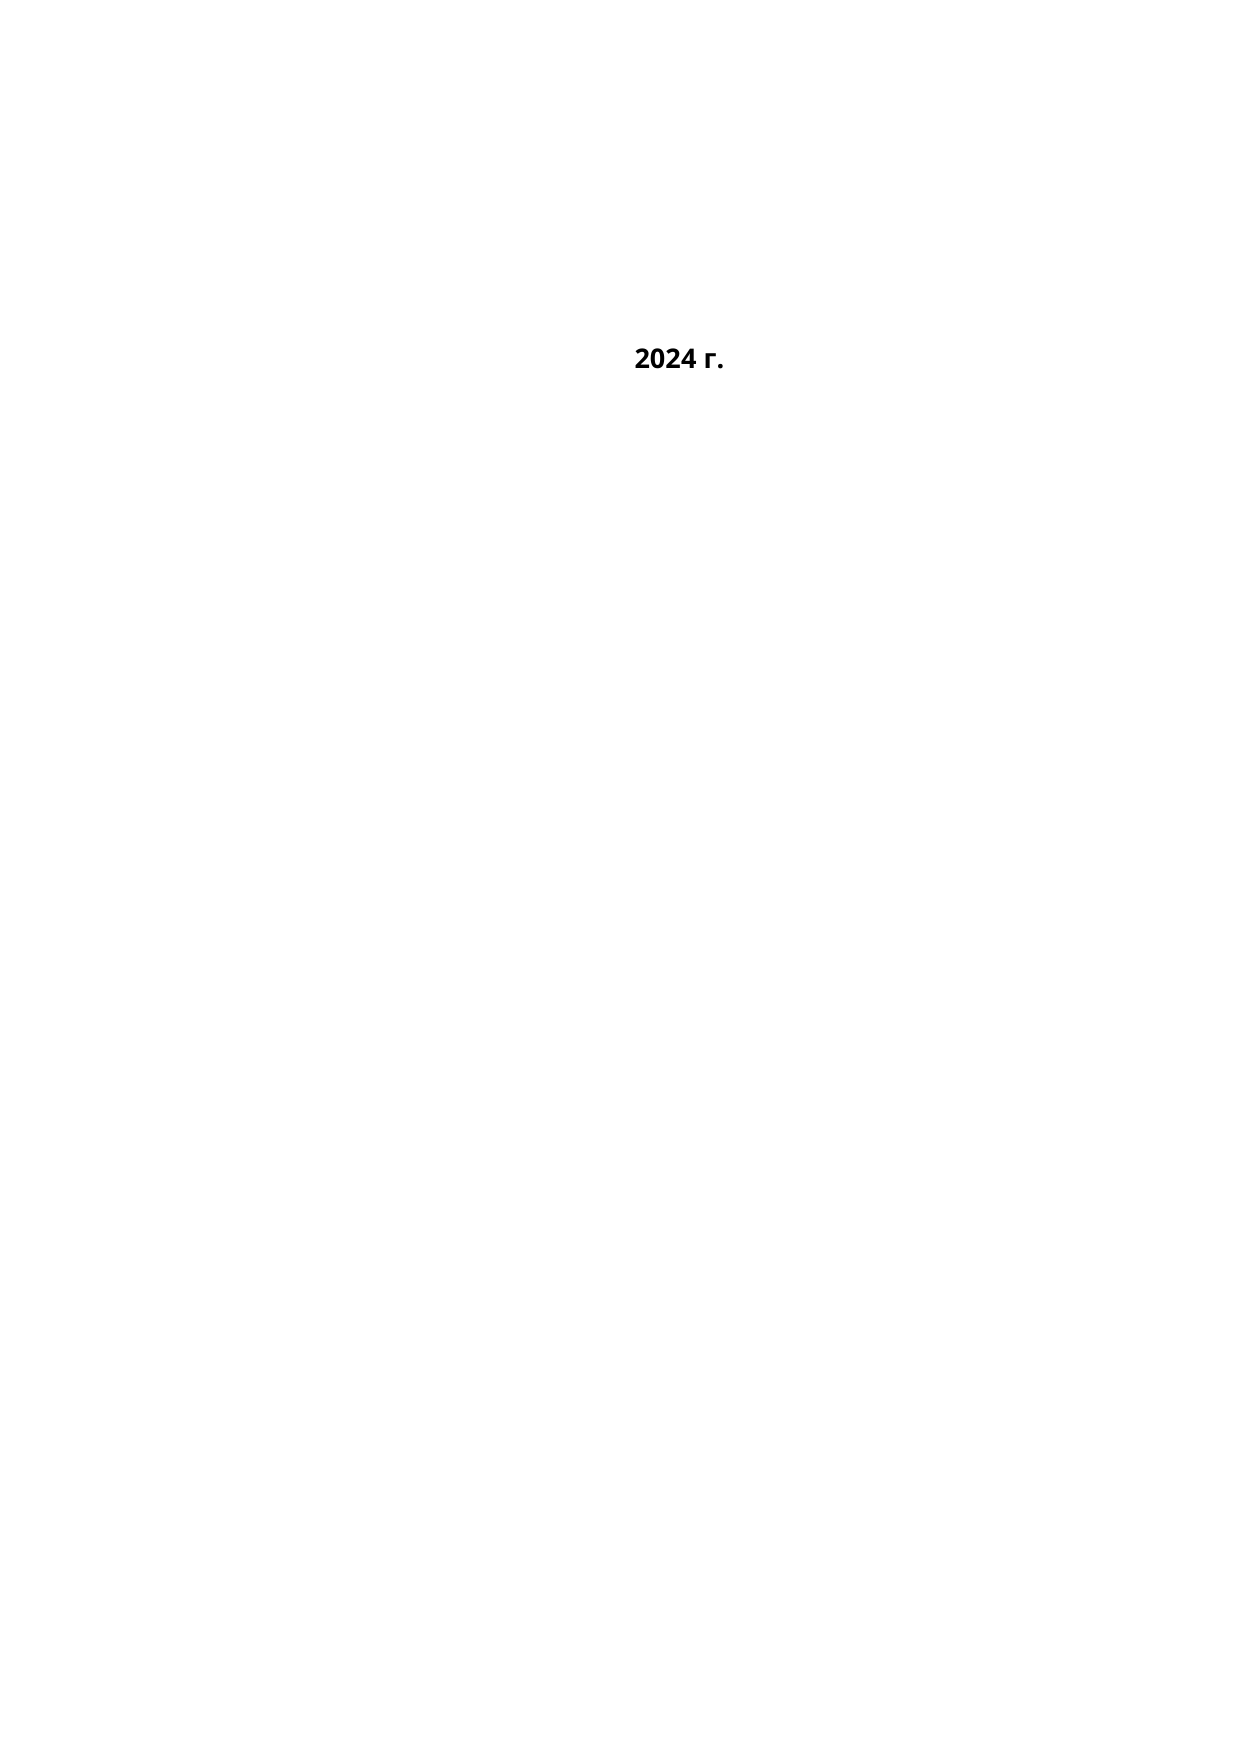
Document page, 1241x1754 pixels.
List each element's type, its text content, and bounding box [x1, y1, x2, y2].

text 2024 г. [177, 339, 1181, 376]
